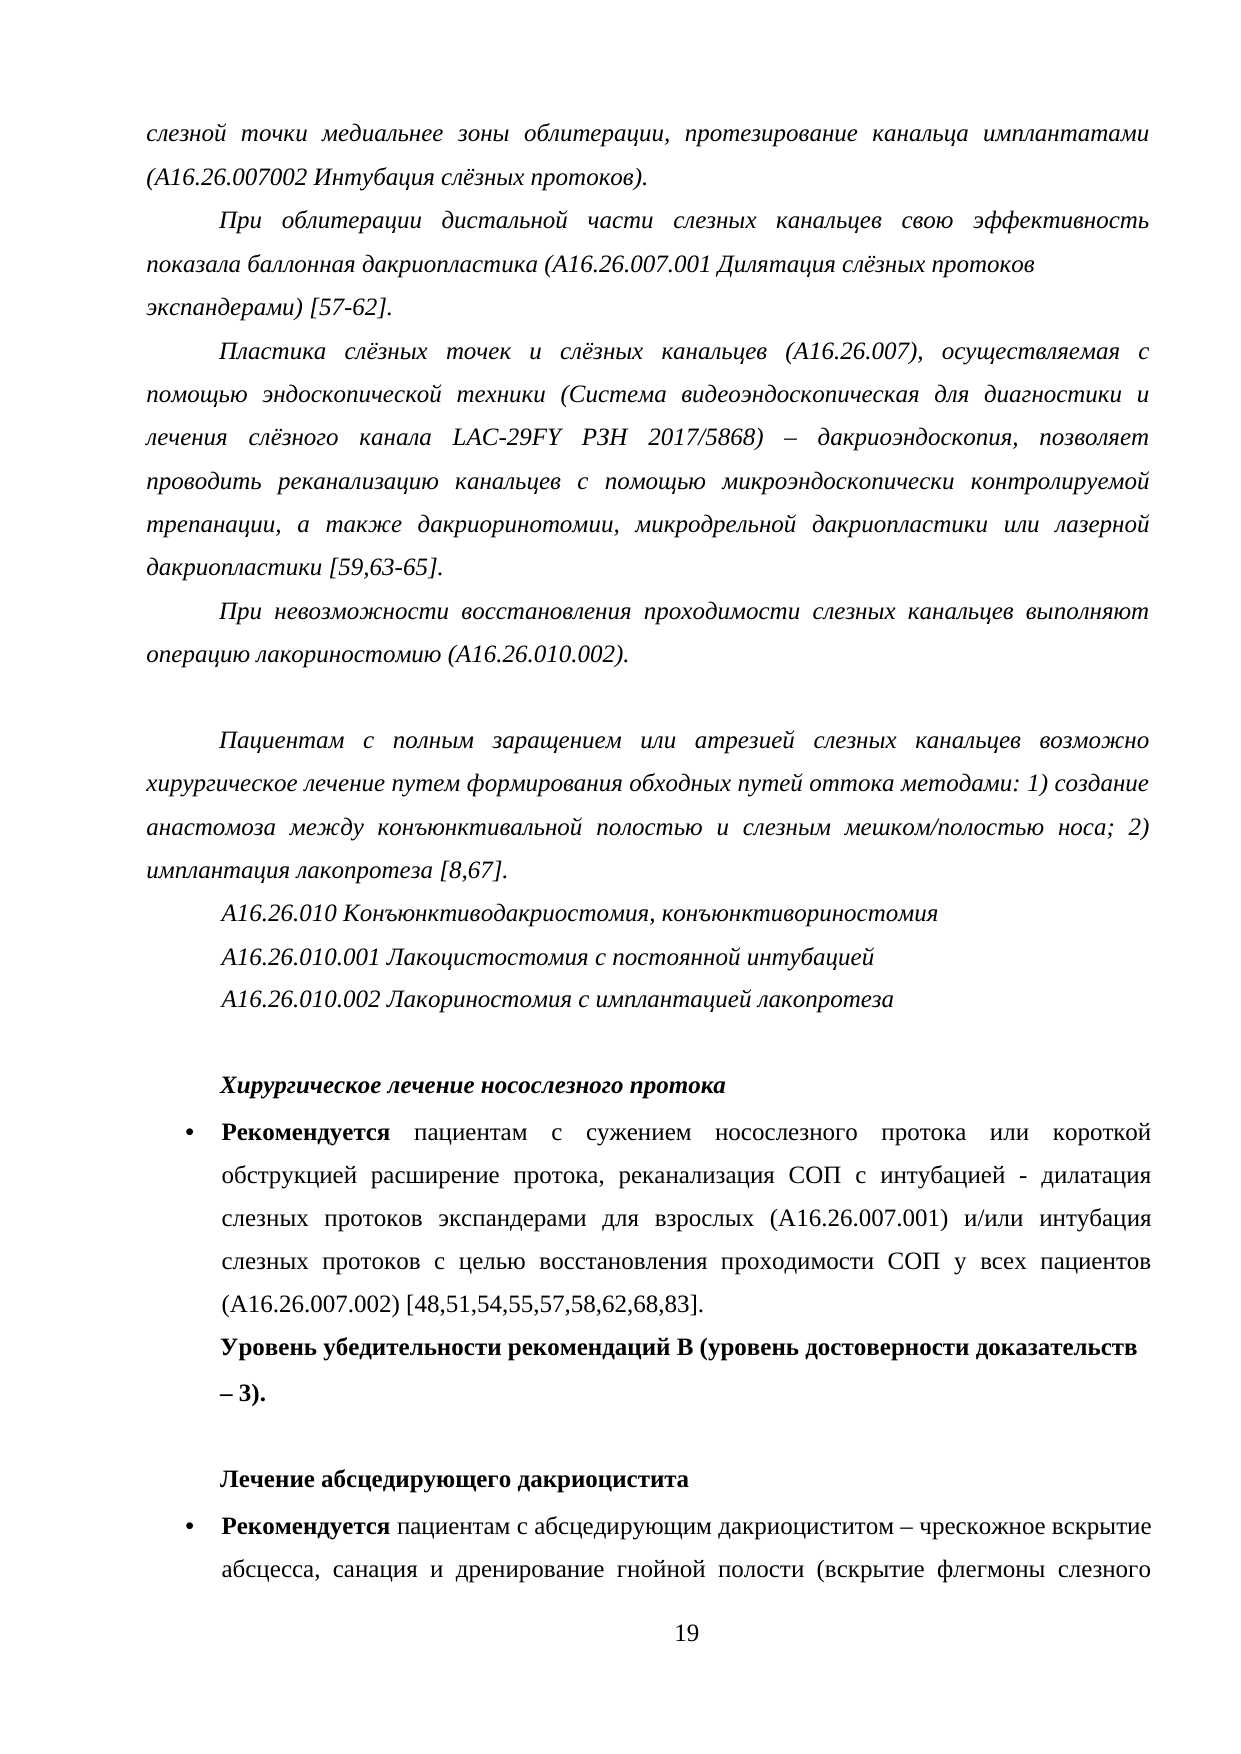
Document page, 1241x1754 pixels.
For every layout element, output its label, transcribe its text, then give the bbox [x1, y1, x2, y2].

text Лечение абсцедирующего дакриоцистита [220, 1464, 1152, 1493]
text – 3). [220, 1378, 1152, 1407]
text Уровень убедительности рекомендаций В (уровень достоверности доказательств [220, 1332, 1152, 1361]
text A16.26.010.001 Лакоцистостомия с постоянной интубацией [221, 942, 1152, 970]
text Пластика слёзных точек и слёзных канальцев (А16.26.007), осуществляемая с помощью эндоскопической техники (Система видеоэндоскопическая для диагностики и лечения слёзного канала LAC-29FY РЗН 2017/5868) – дакриоэндоскопия, позволяет проводить реканализацию канальцев с помощью микроэндоскопически контролируемой трепанации, а также дакриоринотомии, микродрельной дакриопластики или лазерной дакриопластики [59,63-65]. [146, 336, 1152, 581]
text При облитерации дистальной части слезных канальцев свою эффективность показала баллонная дакриопластика (А16.26.007.001 Дилятация слёзных протоков [146, 205, 1152, 277]
text A16.26.010.002 Лакориностомия с имплантацией лакопротеза [221, 984, 1152, 1013]
text экспандерами) [57-62]. [146, 292, 1152, 321]
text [146, 118, 1152, 191]
text Хирургическое лечение носослезного протока [220, 1070, 1152, 1099]
text Пациентам с полным заращением или атрезией слезных канальцев возможно хирургическое лечение путем формирования обходных путей оттока методами: 1) создание анастомоза между конъюнктивальной полостью и слезным мешком/полостью носа; 2) имплантация лакопротеза [8,67]. [146, 725, 1152, 884]
text При невозможности восстановления проходимости слезных канальцев выполняют операцию лакориностомию (А16.26.010.002). [146, 596, 1152, 668]
list Рекомендуется пациентам с сужением носослезного протока или короткой обструкцией расширение протока, реканализация СОП с интубацией - дилатация слезных протоков экспандерами для взрослых (А16.26.007.001) и/или интубация слезных протоков с целью восстановления проходимости СОП у всех пациентов (А16.26.007.002) [48,51,54,55,57,58,62,68,83]. [185, 1117, 1152, 1317]
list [185, 1511, 1152, 1583]
text A16.26.010 Конъюнктиводакриостомия, конъюнктивориностомия [221, 898, 1152, 927]
